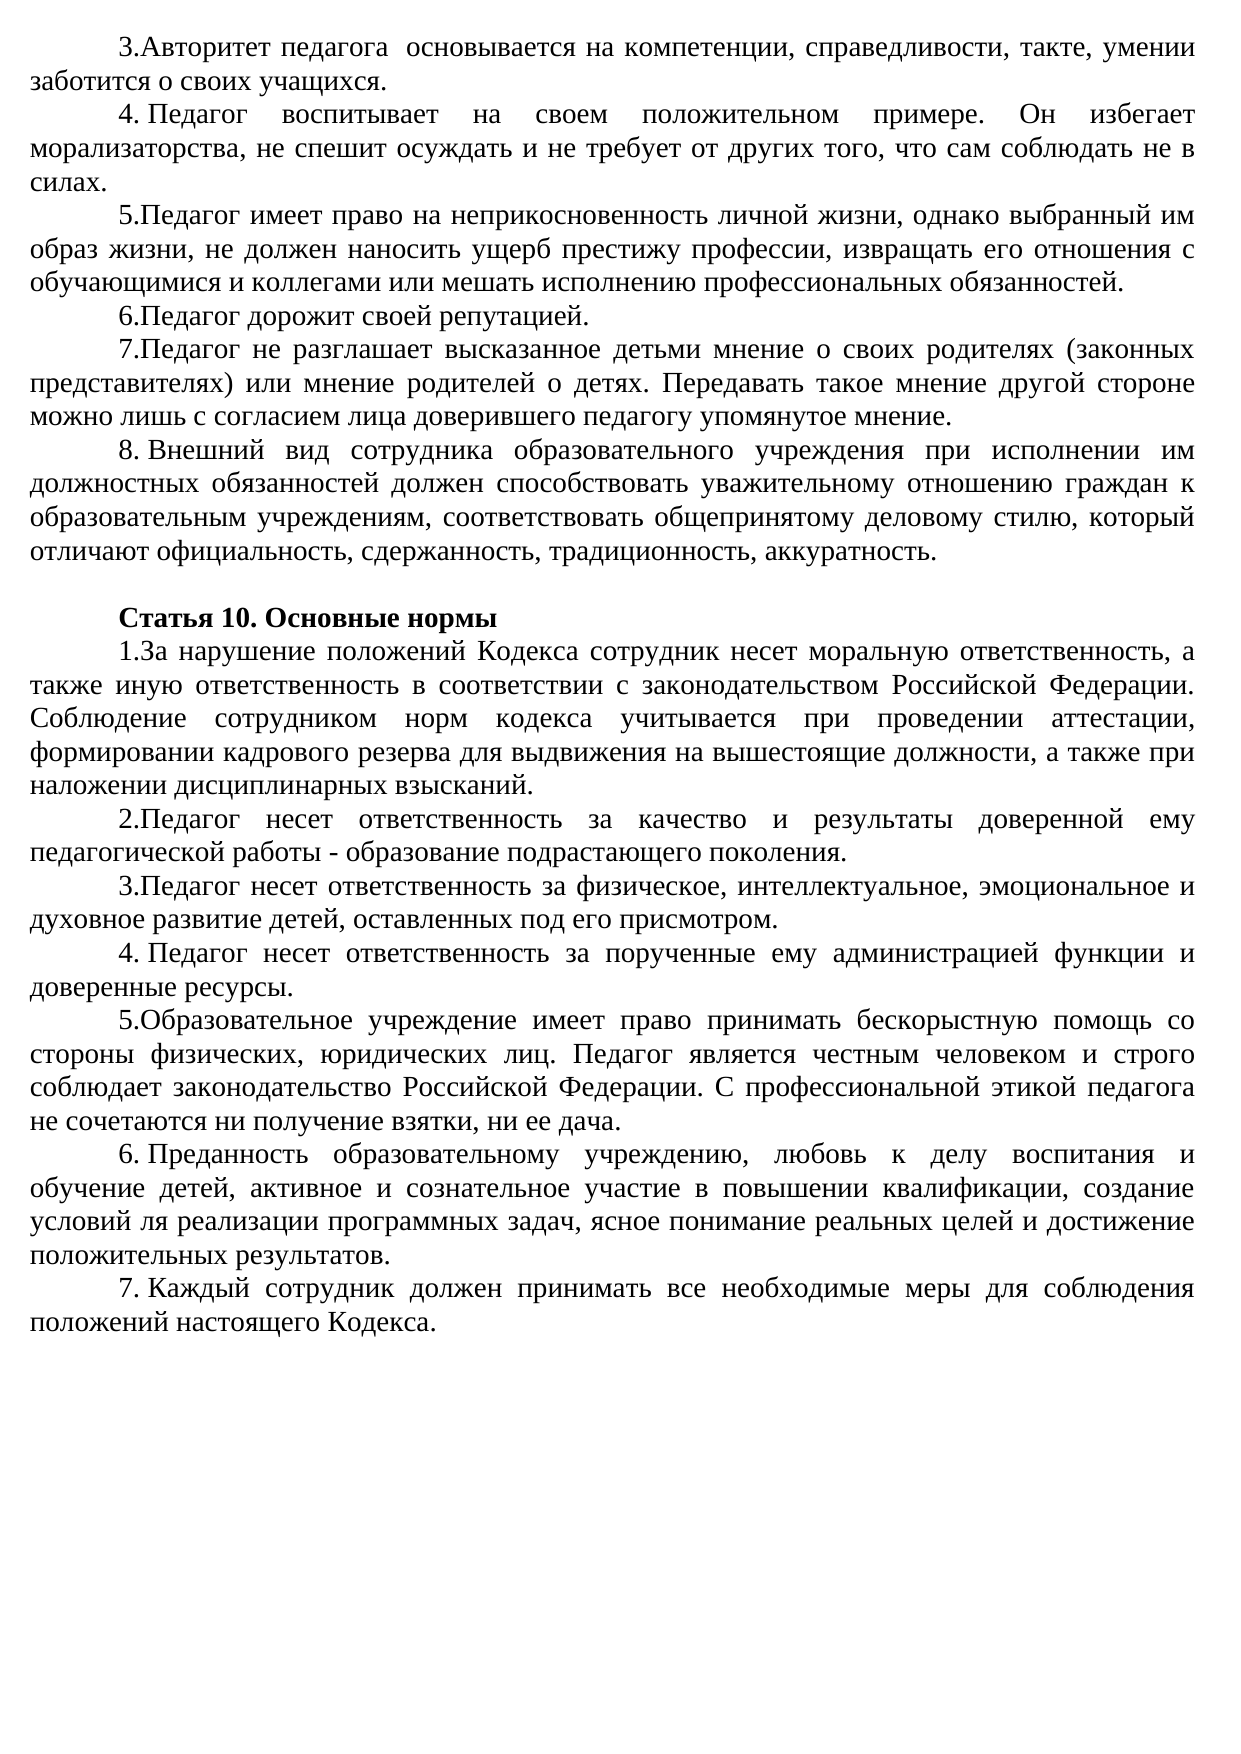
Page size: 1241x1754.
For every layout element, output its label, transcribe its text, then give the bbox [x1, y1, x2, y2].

text 6. Преданность образовательному учреждению, любовь к делу воспитания и обучение детей, активное и сознательное участие в повышении квалификации, создание условий ля реализации программных задач, ясное понимание реальных целей и достижение положительных результатов. [29, 1136, 1196, 1271]
text 3.Педагог несет ответственность за физическое, интеллектуальное, эмоциональное и духовное развитие детей, оставленных под его присмотром. [29, 868, 1196, 935]
text 8. Внешний вид сотрудника образовательного учреждения при исполнении им должностных обязанностей должен способствовать уважительному отношению граждан к образовательным учреждениям, соответствовать общепринятому деловому стилю, который отличают официальность, сдержанность, традиционность, аккуратность. [29, 432, 1196, 566]
text 3.Авторитет педагога основывается на компетенции, справедливости, такте, умении заботится о своих учащихся. [29, 29, 1196, 97]
text 5.Педагог имеет право на неприкосновенность личной жизни, однако выбранный им образ жизни, не должен наносить ущерб престижу профессии, извращать его отношения с обучающимися и коллегами или мешать исполнению профессиональных обязанностей. [29, 197, 1196, 298]
text 6.Педагог дорожит своей репутацией. [29, 298, 1196, 331]
text 4. Педагог воспитывает на своем положительном примере. Он избегает морализаторства, не спешит осуждать и не требует от других того, что сам соблюдать не в силах. [29, 97, 1196, 197]
text 5.Образовательное учреждение имеет право принимать бескорыстную помощь со стороны физических, юридических лиц. Педагог является честным человеком и строго соблюдает законодательство Российской Федерации. С профессиональной этикой педагога не сочетаются ни получение взятки, ни ее дача. [29, 1002, 1196, 1136]
text 4. Педагог несет ответственность за порученные ему администрацией функции и доверенные ресурсы. [29, 935, 1196, 1002]
text 7. Каждый сотрудник должен принимать все необходимые меры для соблюдения положений настоящего Кодекса. [29, 1271, 1196, 1338]
text Статья 10. Основные нормы [29, 600, 1196, 633]
text 7.Педагог не разглашает высказанное детьми мнение о своих родителях (законных представителях) или мнение родителей о детях. Передавать такое мнение другой стороне можно лишь с согласием лица доверившего педагогу упомянутое мнение. [29, 331, 1196, 432]
text 2.Педагог несет ответственность за качество и результаты доверенной ему педагогической работы - образование подрастающего поколения. [29, 801, 1196, 868]
text 1.За нарушение положений Кодекса сотрудник несет моральную ответственность, а также иную ответственность в соответствии с законодательством Российской Федерации. Соблюдение сотрудником норм кодекса учитывается при проведении аттестации, формировании кадрового резерва для выдвижения на вышестоящие должности, а также при наложении дисциплинарных взысканий. [29, 633, 1196, 801]
